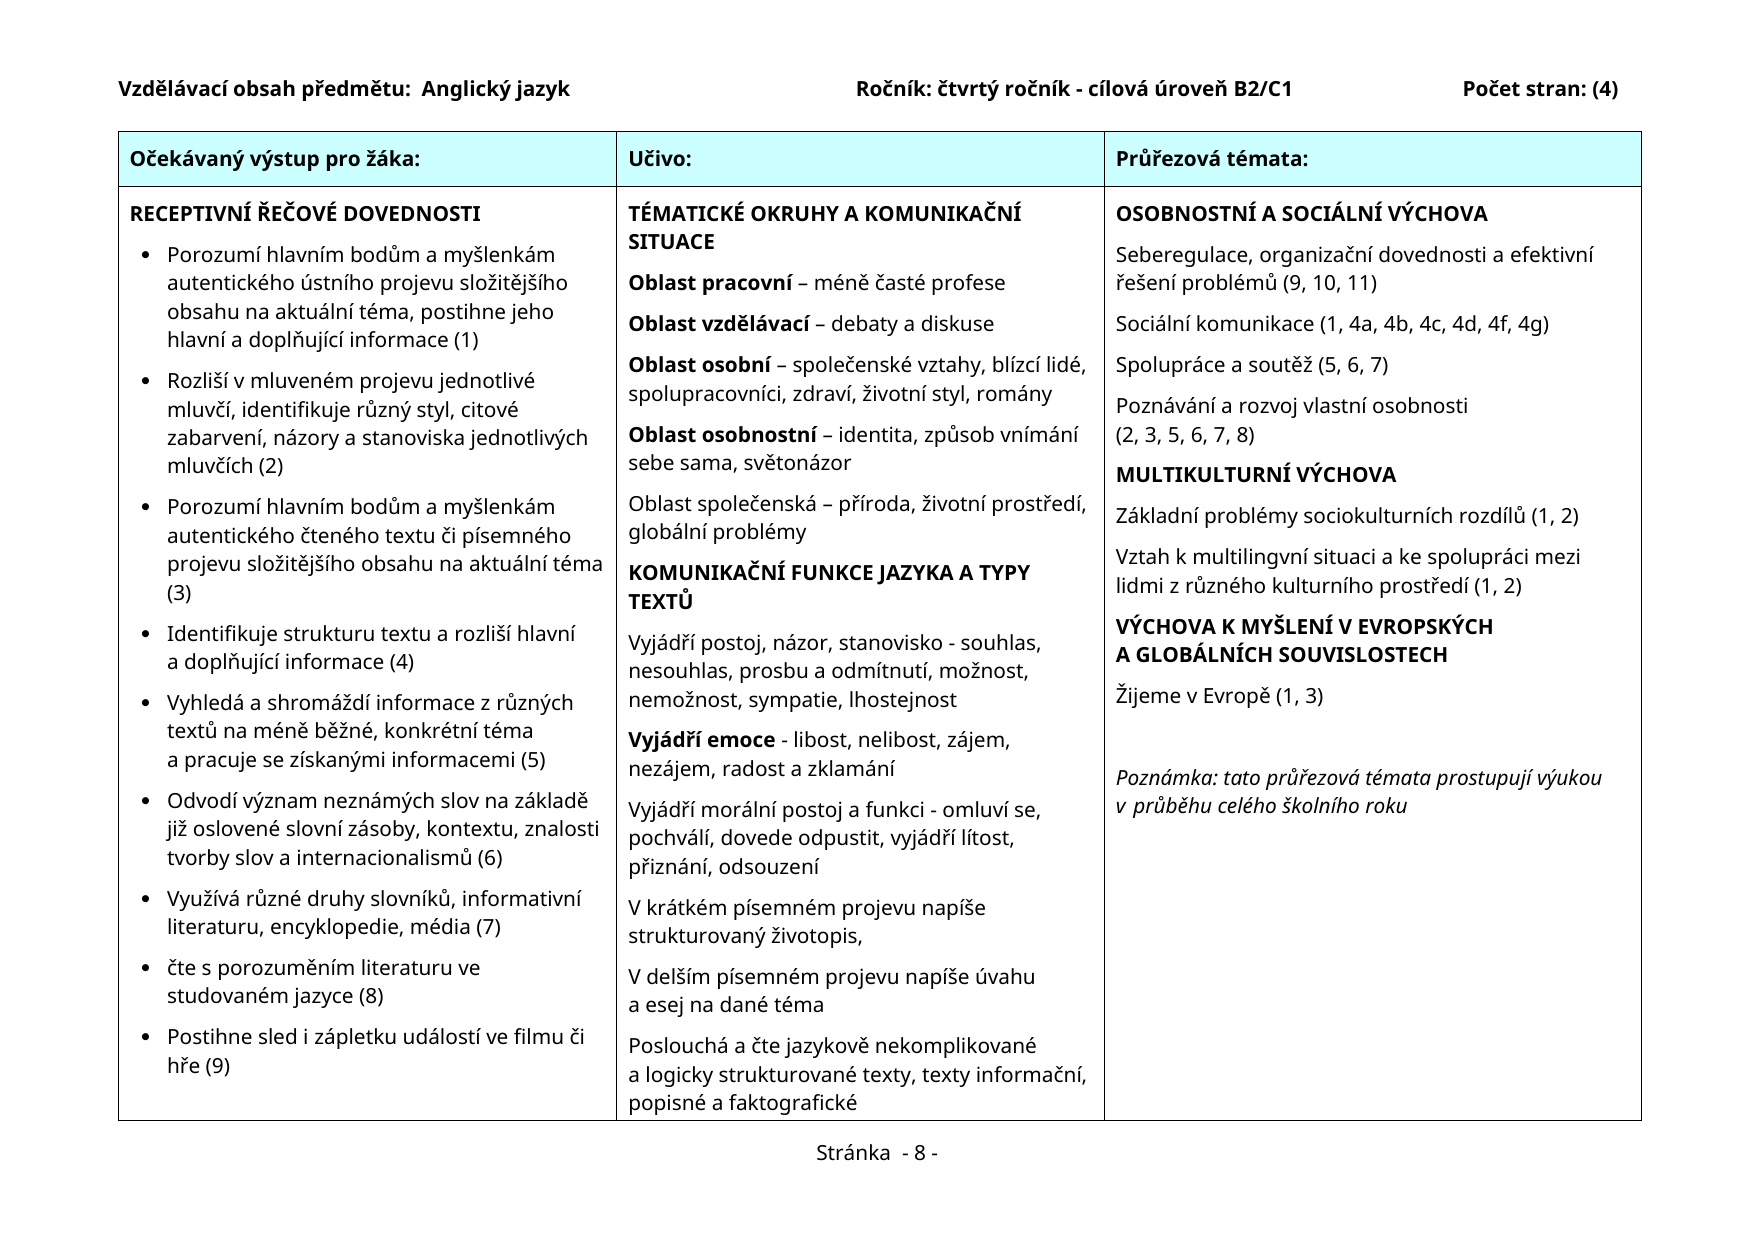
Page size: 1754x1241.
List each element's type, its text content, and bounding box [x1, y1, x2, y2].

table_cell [617, 187, 1104, 1120]
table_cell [1105, 187, 1641, 1120]
table_header Očekávaný výstup pro žáka: [119, 132, 616, 186]
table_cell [119, 187, 616, 1120]
table_header Učivo: [617, 132, 1104, 186]
table_header Průřezová témata: [1105, 132, 1641, 186]
